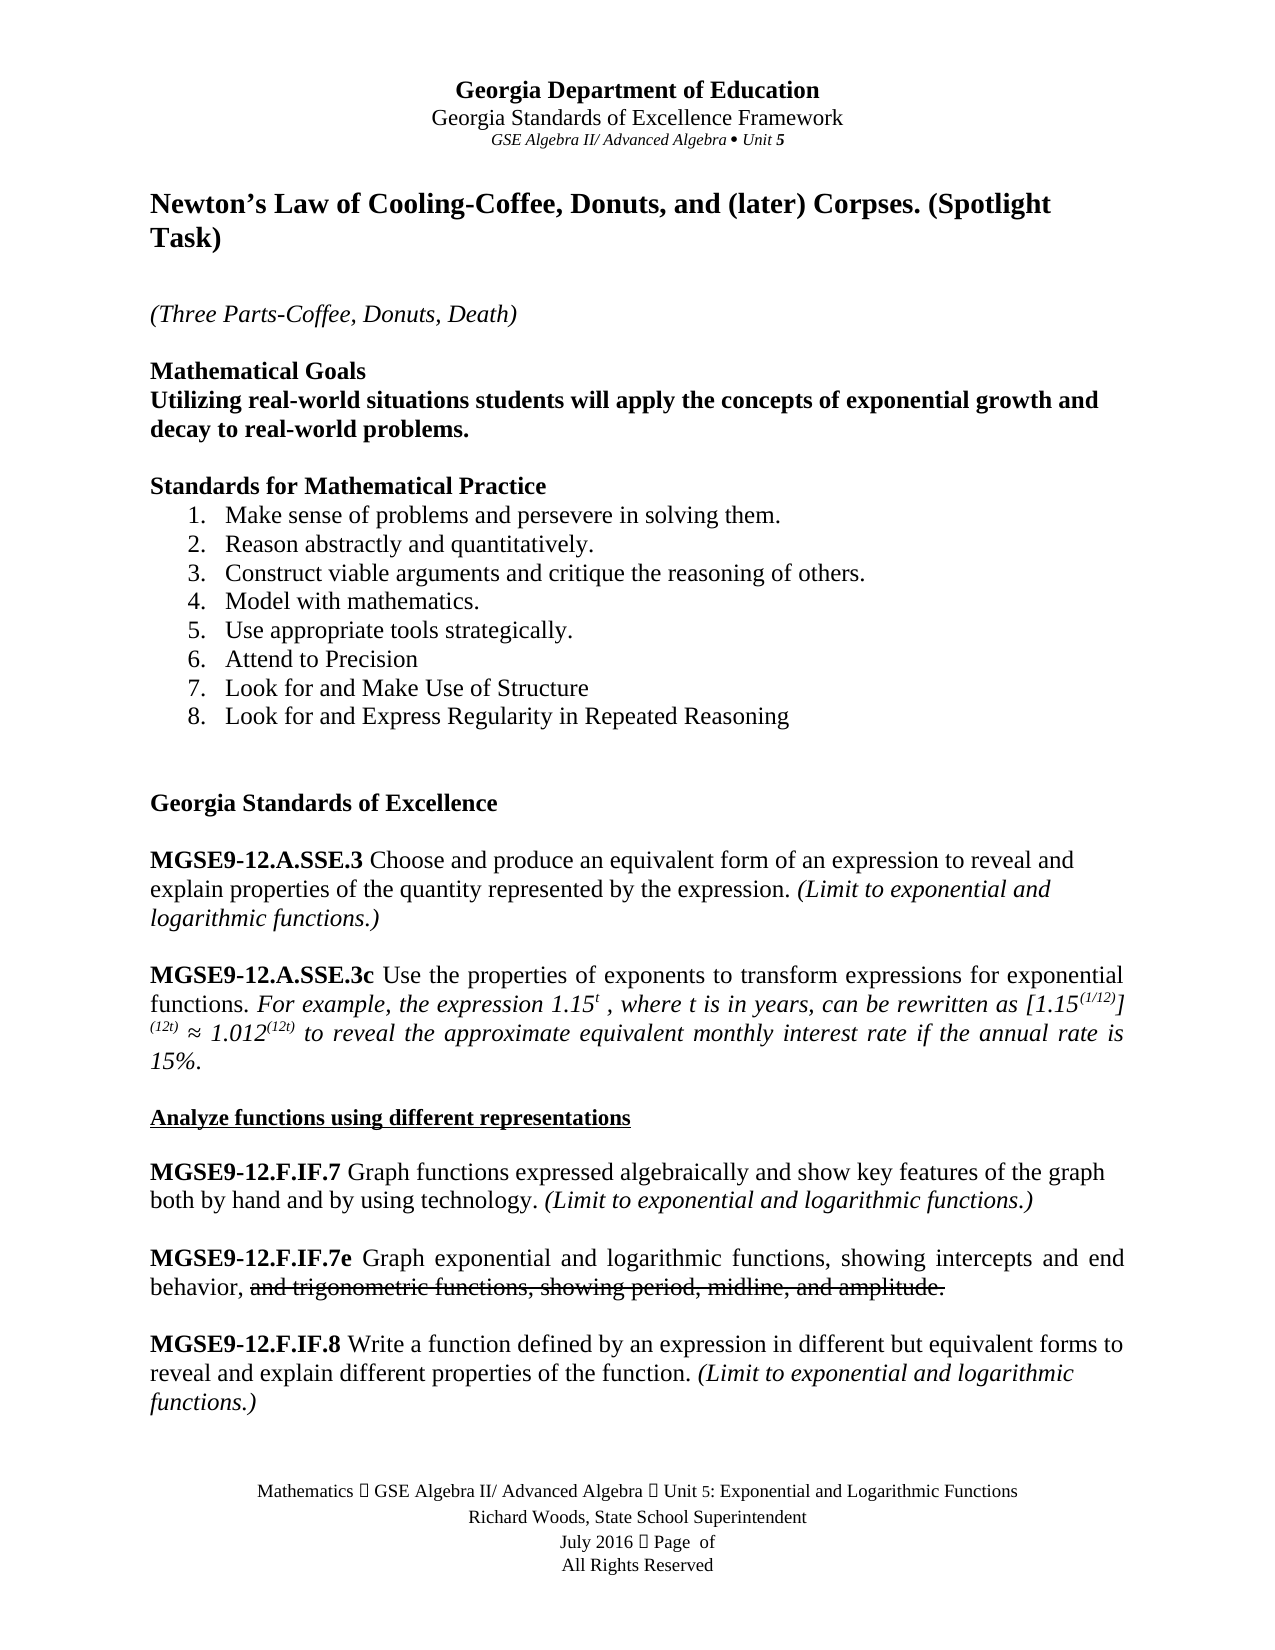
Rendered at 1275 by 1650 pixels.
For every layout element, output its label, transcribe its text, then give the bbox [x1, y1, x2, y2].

text Newton’s Law of Cooling-Coffee, Donuts, and (later) Corpses. (Spotlight Task) [150, 186, 1125, 253]
text (Three Parts-Coffee, Donuts, Death) [150, 299, 1125, 328]
list Reason abstractly and quantitatively. [187, 529, 1125, 558]
text MGSE9-12.F.IF.8 Write a function defined by an expression in different but equivalent forms to reveal and explain different properties of the function. (Limit to exponential and logarithmic [150, 1329, 1125, 1387]
text functions.) [150, 1387, 1125, 1415]
text Georgia Standards of Excellence [150, 788, 1144, 816]
list Look for and Express Regularity in Repeated Reasoning [187, 701, 1144, 730]
list Use appropriate tools strategically. [187, 615, 1144, 644]
text Mathematical Goals [150, 356, 1125, 385]
text MGSE9-12.A.SSE.3c Use the properties of exponents to transform expressions for exponential functions. For example, the expression 1.15t , where t is in years, can be rewritten as [1.15(1/12)](12t) ≈ 1.012(12t) to reveal the approximate equivalent monthly interest rate if the annual rate is 15%. [150, 960, 1125, 1075]
list Standards for Mathematical Practice [150, 471, 1125, 500]
list Attend to Precision [187, 644, 1144, 673]
list Look for and Make Use of Structure [187, 673, 1144, 701]
text Utilizing real-world situations students will apply the concepts of exponential growth and decay to real-world problems. [150, 385, 1125, 443]
text Analyze functions using different representations [150, 1104, 1125, 1130]
list Make sense of problems and persevere in solving them. [187, 500, 1125, 529]
text MGSE9-12.F.IF.7 Graph functions expressed algebraically and show key features of the graph both by hand and by using technology. (Limit to exponential and logarithmic functions.) [150, 1157, 1125, 1214]
text MGSE9-12.A.SSE.3 Choose and produce an equivalent form of an expression to reveal and explain properties of the quantity represented by the expression. (Limit to exponential and logarithmic functions.) [150, 845, 1125, 931]
list Construct viable arguments and critique the reasoning of others. [187, 558, 1125, 586]
list Model with mathematics. [187, 586, 1125, 615]
text MGSE9-12.F.IF.7e Graph exponential and logarithmic functions, showing intercepts and end behavior, and trigonometric functions, showing period, midline, and amplitude. [150, 1243, 1125, 1300]
